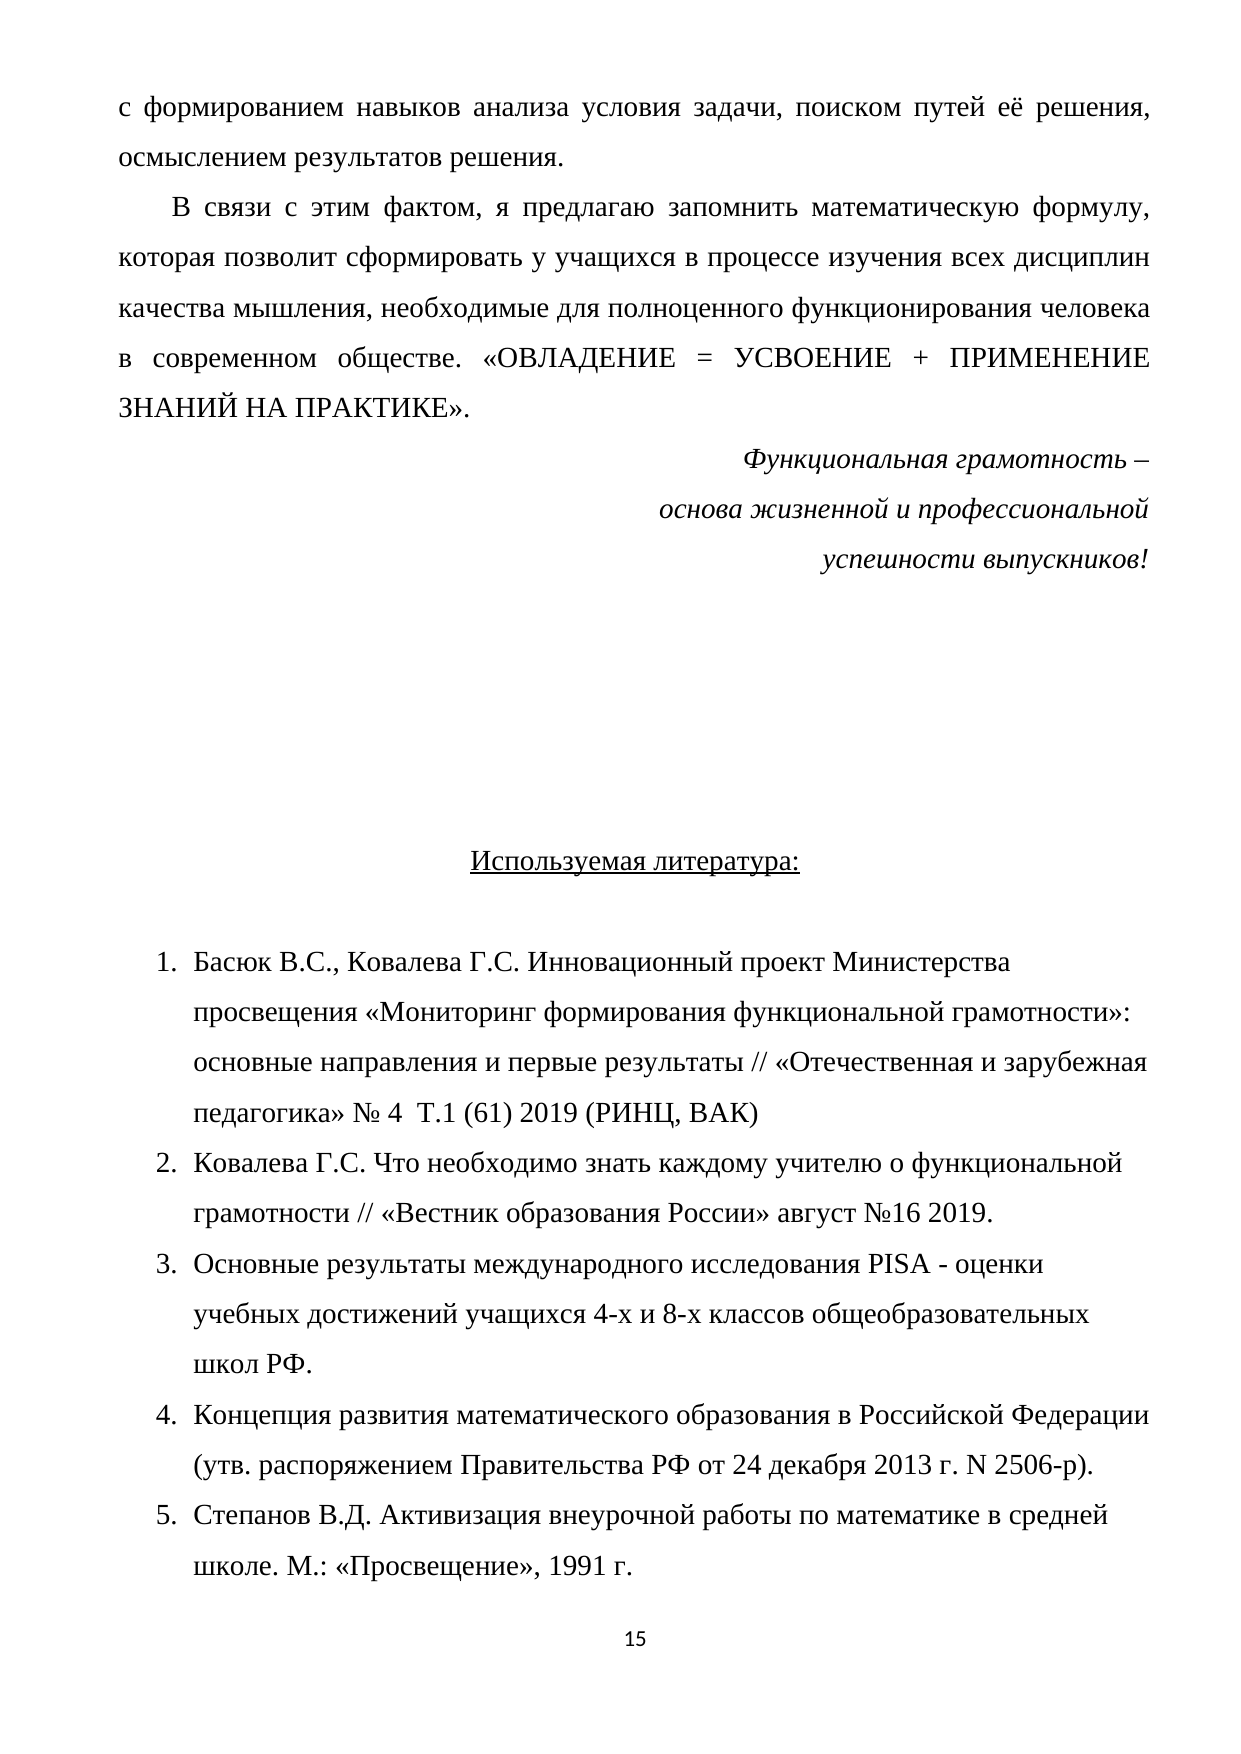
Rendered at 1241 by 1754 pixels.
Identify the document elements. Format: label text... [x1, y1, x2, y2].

list Основные результаты международного исследования PISA - оценки учебных достижений учащихся 4-х и 8-х классов общеобразовательных школ РФ. [156, 1246, 1152, 1380]
text основа жизненной и профессиональной [118, 491, 1152, 525]
text В связи с этим фактом, я предлагаю запомнить математическую формулу, которая позволит сформировать у учащихся в процессе изучения всех дисциплин качества мышления, необходимые для полноценного функционирования человека в современном обществе. «ОВЛАДЕНИЕ = УСВОЕНИЕ + ПРИМЕНЕНИЕ ЗНАНИЙ НА ПРАКТИКЕ». [118, 189, 1152, 424]
text Используемая литература: [118, 843, 1152, 877]
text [118, 89, 1152, 172]
list Степанов В.Д. Активизация внеурочной работы по математике в средней школе. М.: «Просвещение», 1991 г. [156, 1497, 1152, 1581]
text успешности выпускников! [118, 541, 1152, 575]
list Басюк В.С., Ковалева Г.С. Инновационный проект Министерства просвещения «Мониторинг формирования функциональной грамотности»: основные направления и первые результаты // «Отечественная и зарубежная педагогика» № 4 Т.1 (61) 2019 (РИНЦ, ВАК) [156, 944, 1152, 1128]
list Ковалева Г.С. Что необходимо знать каждому учителю о функциональной грамотности // «Вестник образования России» август №16 2019. [156, 1145, 1152, 1229]
list Концепция развития математического образования в Российской Федерации (утв. распоряжением Правительства РФ от 24 декабря 2013 г. N 2506-р). [156, 1397, 1152, 1481]
text Функциональная грамотность – [118, 441, 1152, 474]
